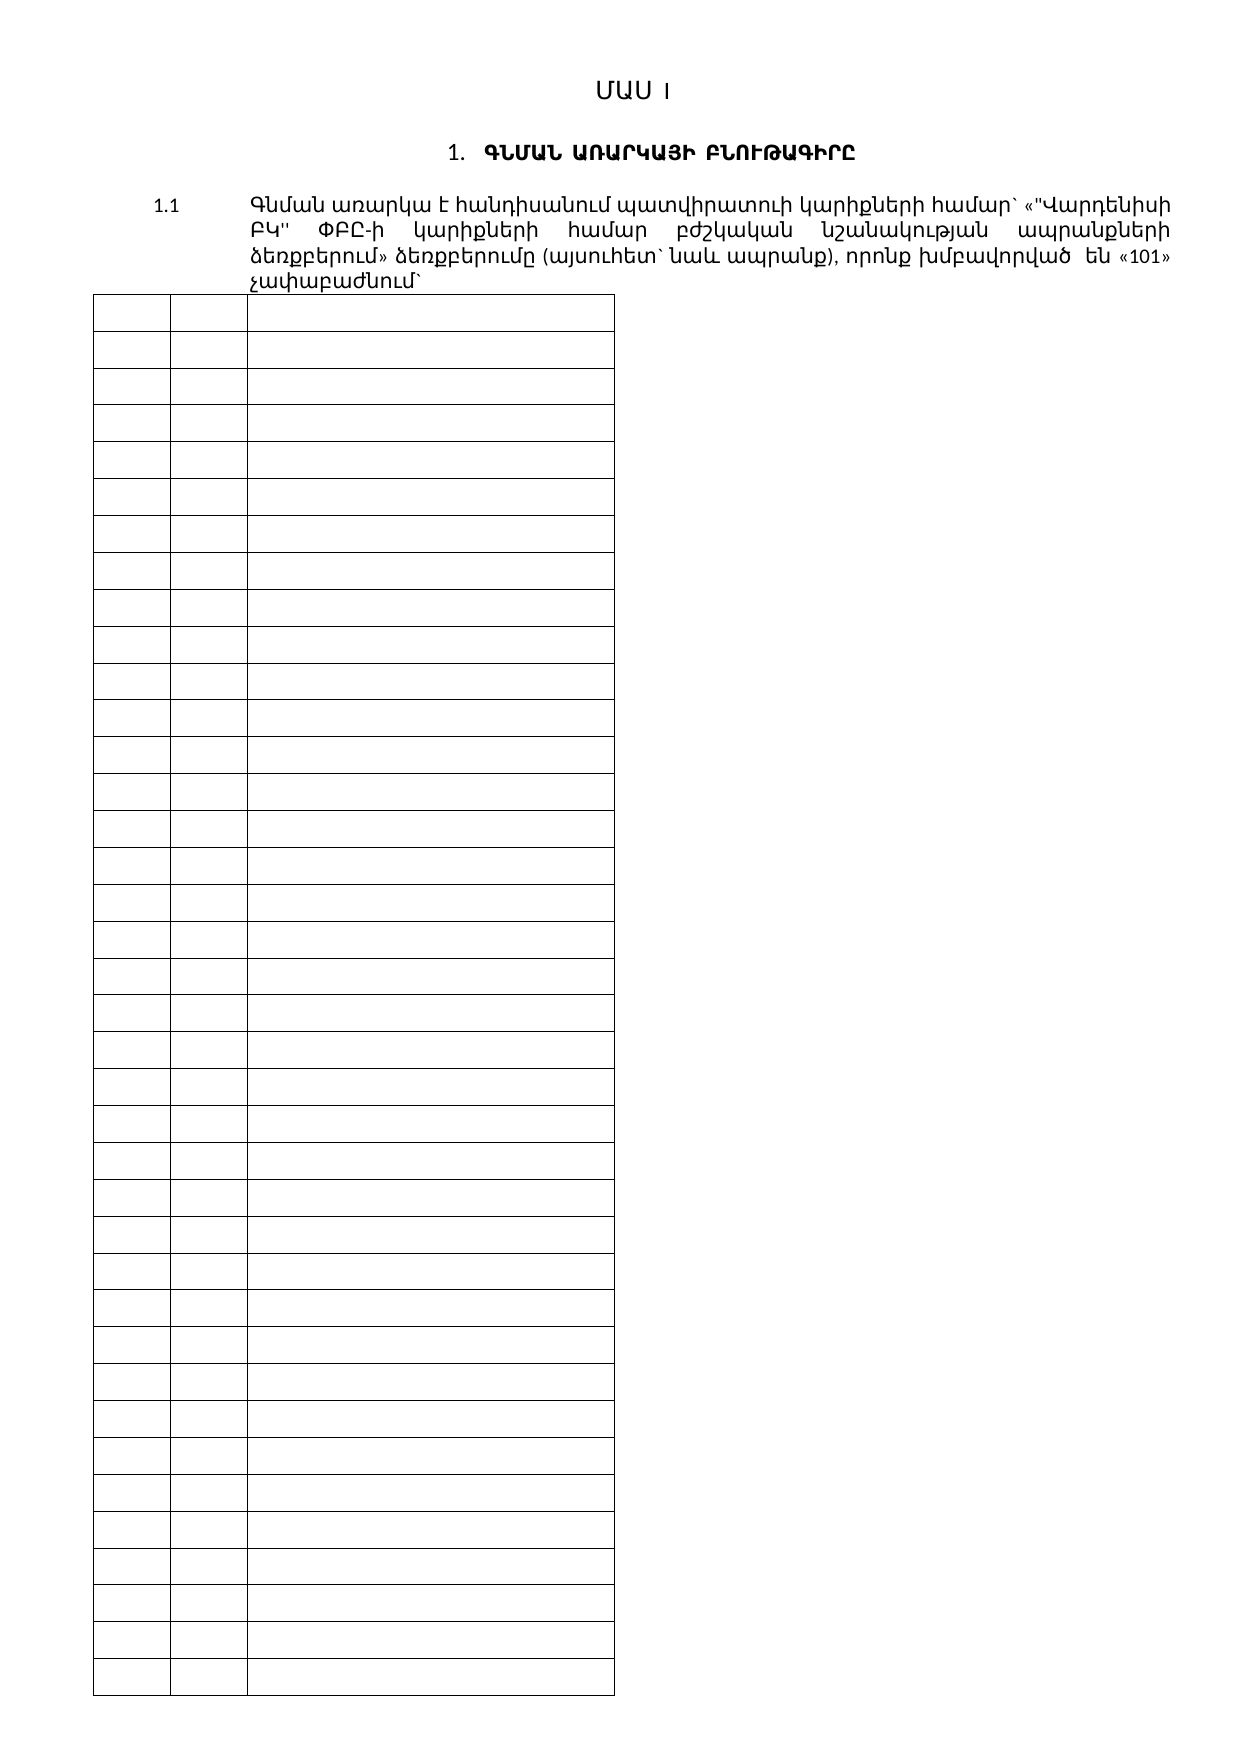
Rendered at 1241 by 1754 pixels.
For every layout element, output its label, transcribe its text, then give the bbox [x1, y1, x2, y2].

list ԳՆՄԱՆ ԱՌԱՐԿԱՅԻ ԲՆՈՒԹԱԳԻՐԸ [131, 136, 1171, 167]
text ՄԱՍ I [94, 75, 1171, 106]
subtitle Գնման առարկա է հանդիսանում պատվիրատուի կարիքների համար` «"Վարդենիսի ԲԿ'' ՓԲԸ-ի կարիքների համար բժշկական նշանակության ապրանքների ձեռքբերում» ձեռքբերումը (այսուհետ` նաև ապրանք), որոնք խմբավորված են «101» չափաբաժնում` [153, 192, 1171, 294]
